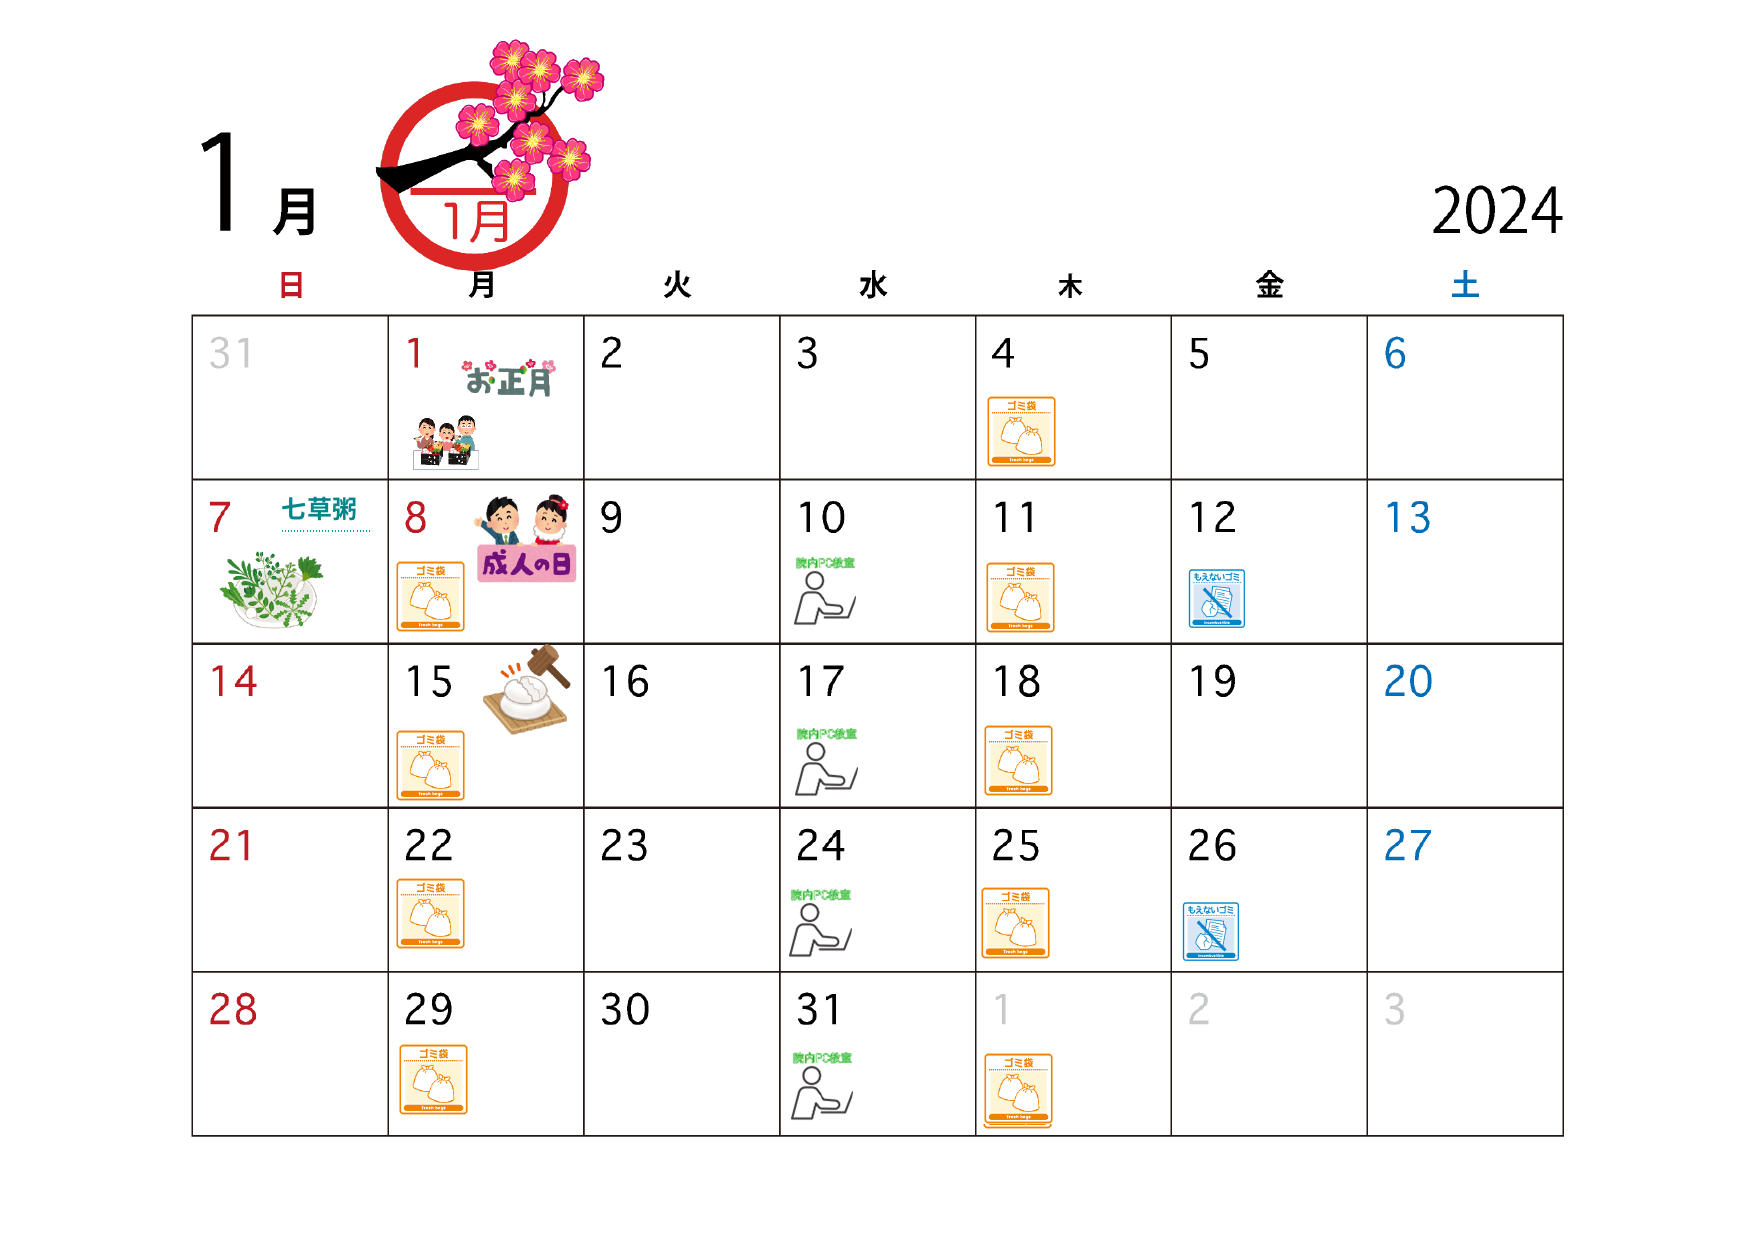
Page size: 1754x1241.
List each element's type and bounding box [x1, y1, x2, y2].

picture [109, 2, 1643, 1192]
